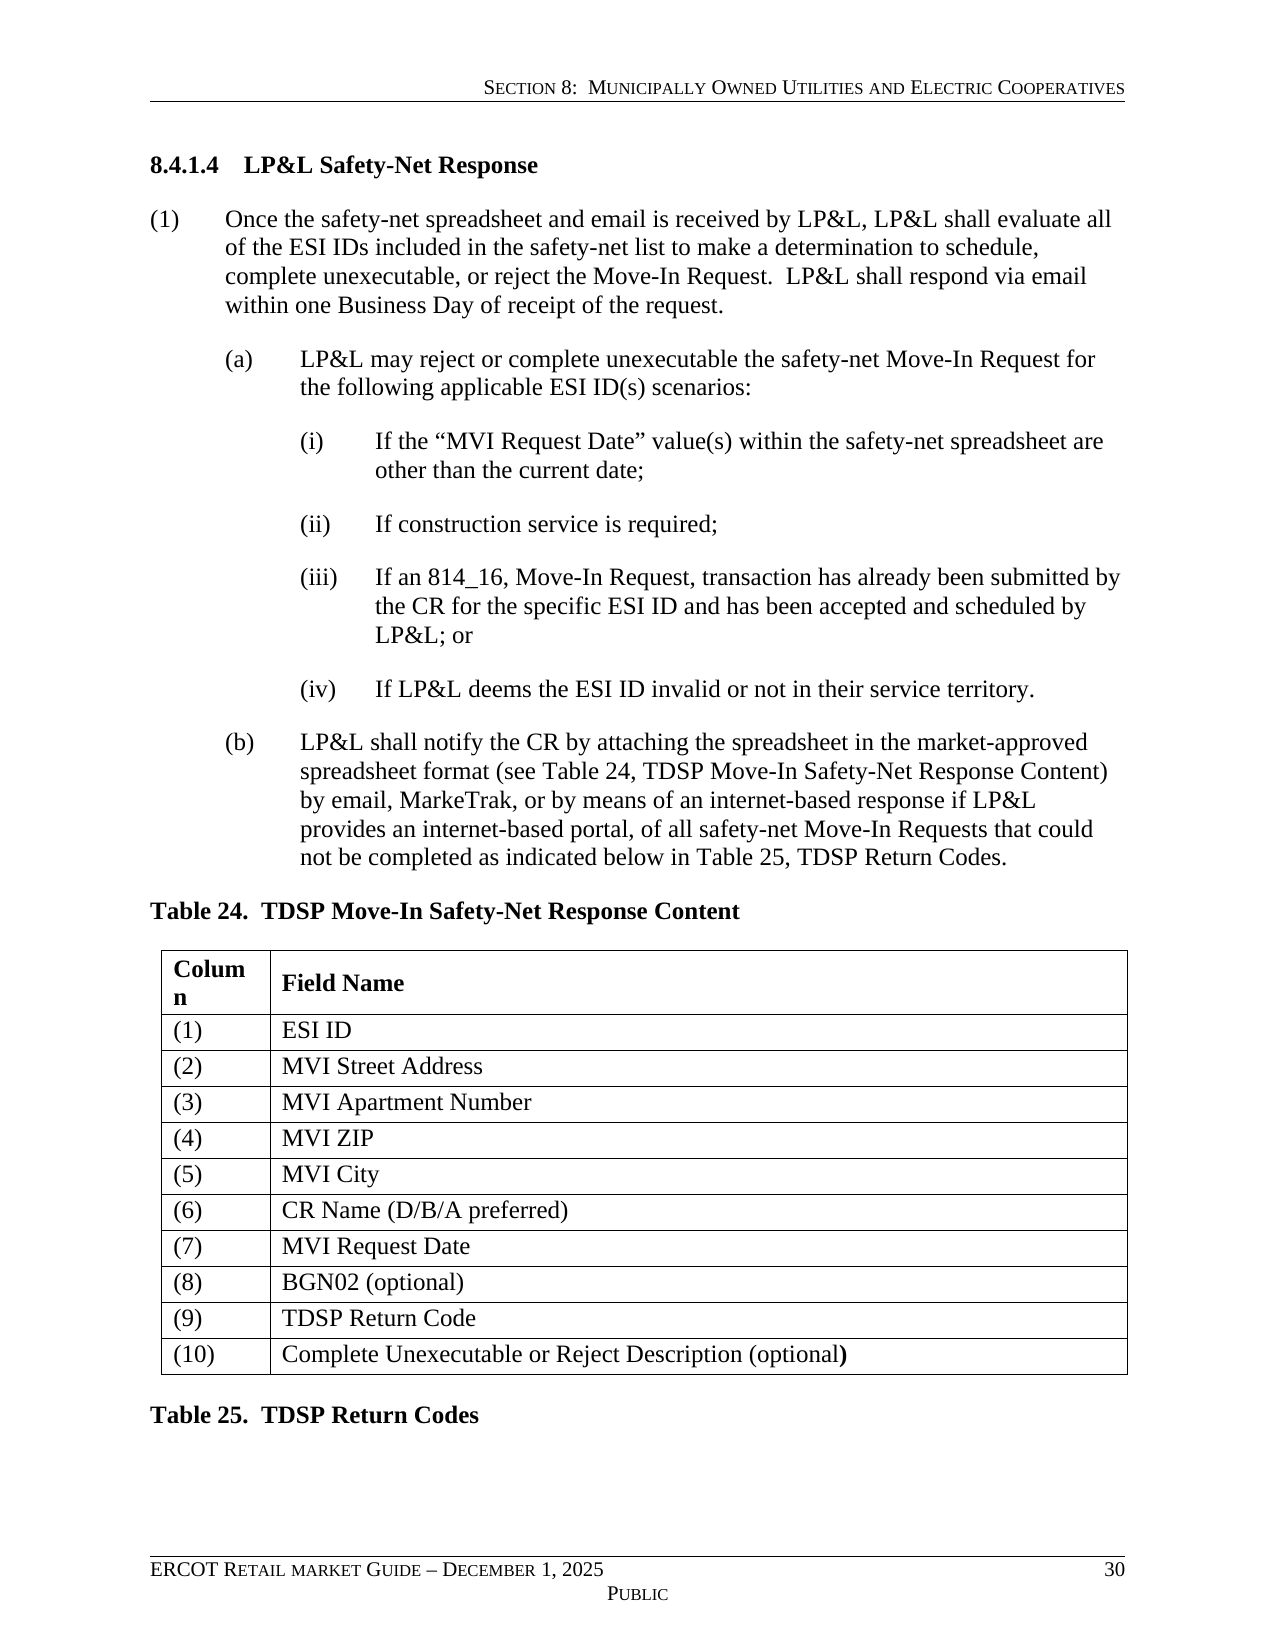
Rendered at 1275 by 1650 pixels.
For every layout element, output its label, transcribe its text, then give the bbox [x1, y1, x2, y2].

table_cell (6) [162, 1195, 270, 1230]
text (b) LP&L shall notify the CR by attaching the spreadsheet in the market-approved spreadsheet format (see Table 24, TDSP Move-In Safety-Net Response Content) by email, MarkeTrak, or by means of an internet-based response if LP&L provides an internet-based portal, of all safety-net Move-In Requests that could not be completed as indicated below in Table 25, TDSP Return Codes. [225, 727, 1125, 871]
table_cell Complete Unexecutable or Reject Description (optional) [271, 1339, 1127, 1374]
table_cell (9) [162, 1303, 270, 1338]
table_cell MVI City [271, 1159, 1127, 1194]
table_cell MVI Street Address [271, 1051, 1127, 1086]
text Table 24. TDSP Move-In Safety-Net Response Content [150, 896, 1125, 925]
table_cell (7) [162, 1231, 270, 1266]
table_cell (1) [162, 1015, 270, 1050]
text (iv) If LP&L deems the ESI ID invalid or not in their service territory. [300, 674, 1125, 702]
table_cell CR Name (D/B/A preferred) [271, 1195, 1127, 1230]
text (1) Once the safety-net spreadsheet and email is received by LP&L, LP&L shall evaluate all of the ESI IDs included in the safety-net list to make a determination to schedule, complete unexecutable, or reject the Move-In Request. LP&L shall respond via email within one Business Day of receipt of the request. [150, 204, 1125, 319]
table_cell (8) [162, 1267, 270, 1302]
table_cell (10) [162, 1339, 270, 1374]
text (i) If the “MVI Request Date” value(s) within the safety-net spreadsheet are other than the current date; [300, 426, 1125, 484]
table_cell ESI ID [271, 1015, 1127, 1050]
table_cell TDSP Return Code [271, 1303, 1127, 1338]
text (a) LP&L may reject or complete unexecutable the safety-net Move-In Request for the following applicable ESI ID(s) scenarios: [225, 344, 1125, 401]
table_cell MVI Apartment Number [271, 1087, 1127, 1122]
table_header Field Name [271, 951, 1127, 1014]
table_cell (3) [162, 1087, 270, 1122]
table_cell (4) [162, 1123, 270, 1158]
table_cell (5) [162, 1159, 270, 1194]
text (iii) If an 814_16, Move-In Request, transaction has already been submitted by the CR for the specific ESI ID and has been accepted and scheduled by LP&L; or [300, 562, 1125, 649]
table_cell BGN02 (optional) [271, 1267, 1127, 1302]
text 8.4.1.4 LP&L Safety-Net Response [150, 150, 1125, 179]
table_cell MVI ZIP [271, 1123, 1127, 1158]
table_header Column [162, 951, 270, 1014]
text (ii) If construction service is required; [300, 509, 1125, 537]
table_cell MVI Request Date [271, 1231, 1127, 1266]
table_cell (2) [162, 1051, 270, 1086]
text Table 25. TDSP Return Codes [150, 1400, 1125, 1429]
